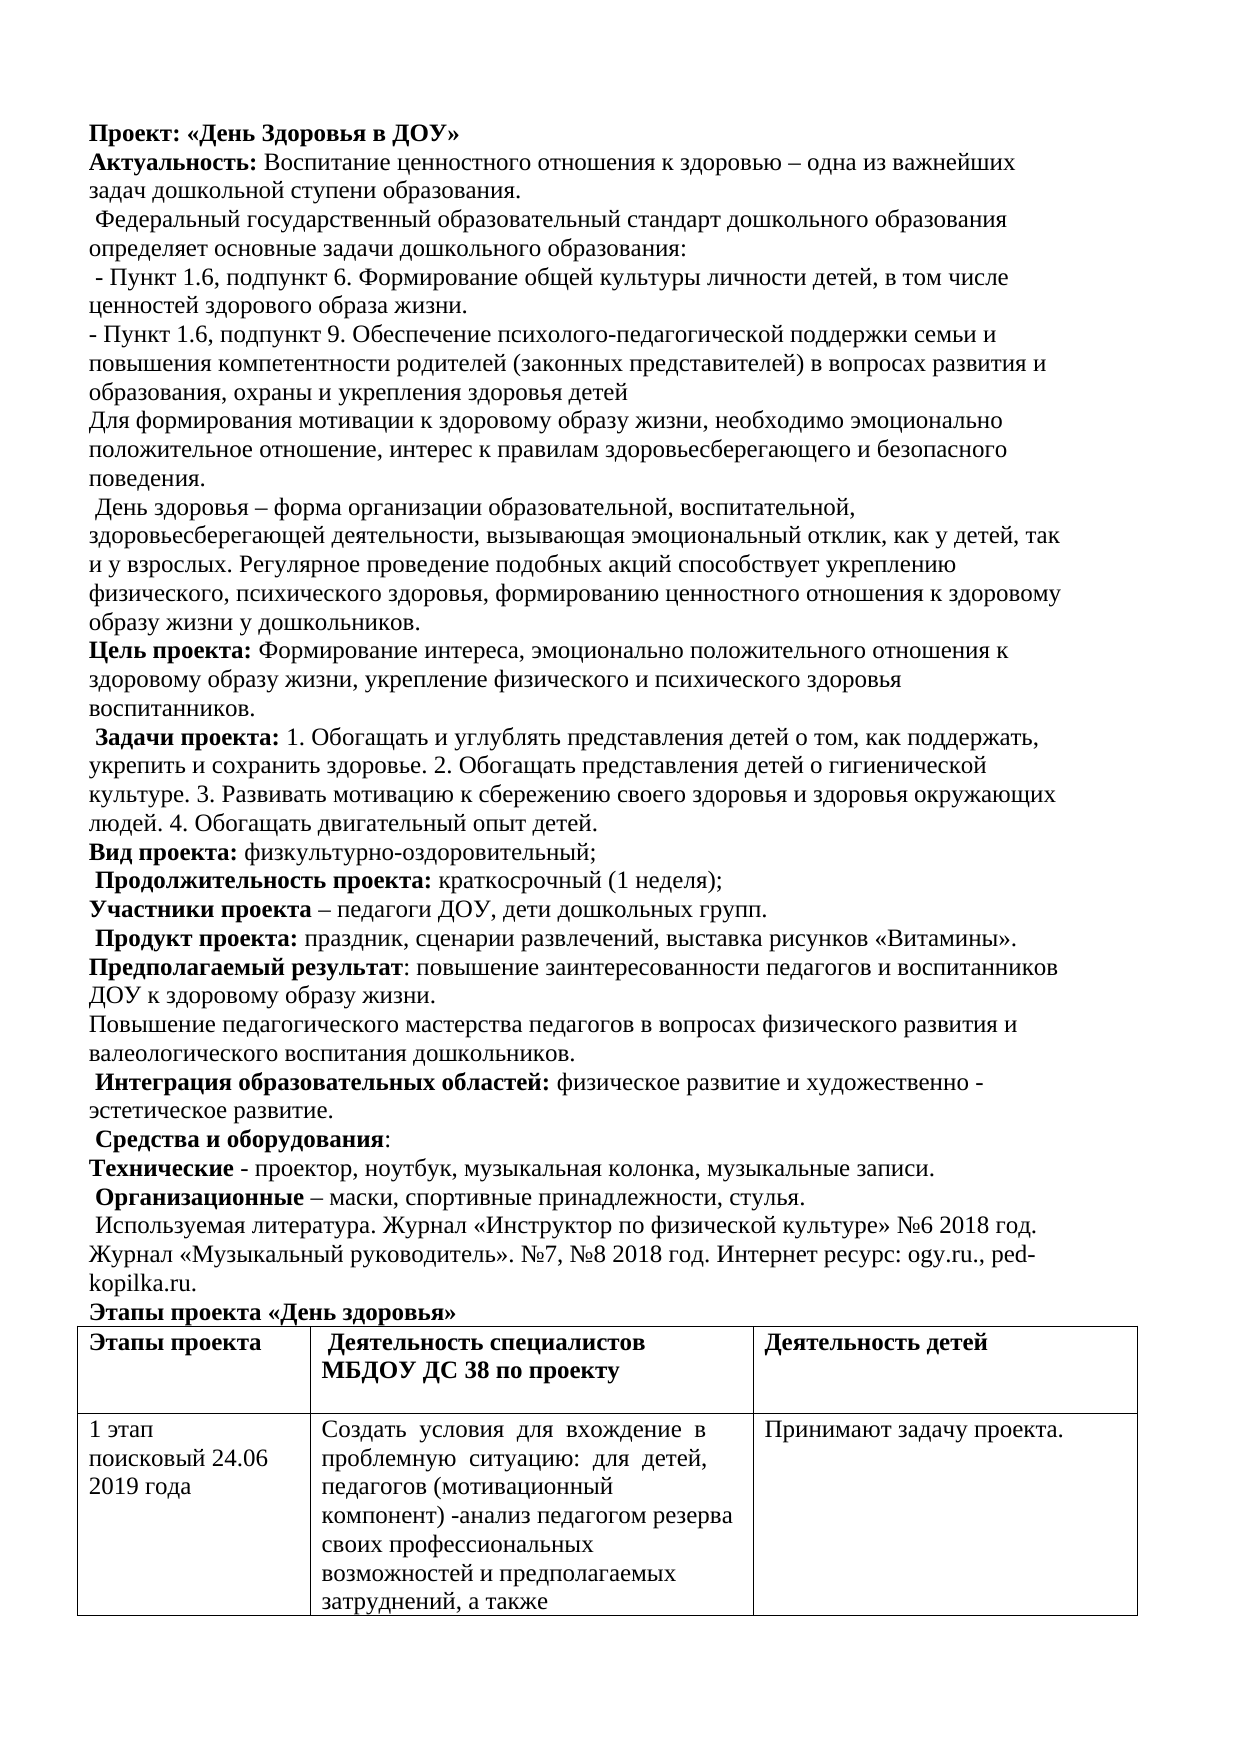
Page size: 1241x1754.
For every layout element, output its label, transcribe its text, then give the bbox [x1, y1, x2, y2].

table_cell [754, 1414, 1137, 1615]
text Интеграция образовательных областей: физическое развитие и художественно - эстетическое развитие. [88, 1067, 1063, 1124]
text Федеральный государственный образовательный стандарт дошкольного образования определяет основные задачи дошкольного образования: [88, 204, 1063, 262]
text Для формирования мотивации к здоровому образу жизни, необходимо эмоционально положительное отношение, интерес к правилам здоровьесберегающего и безопасного поведения. [88, 406, 1063, 492]
text Повышение педагогического мастерства педагогов в вопросах физического развития и валеологического воспитания дошкольников. [88, 1009, 1063, 1067]
text Продолжительность проекта: краткосрочный (1 неделя); [88, 866, 1063, 894]
text - Пункт 1.6, подпункт 6. Формирование общей культуры личности детей, в том числе ценностей здорового образа жизни. [88, 262, 1063, 319]
text Технические - проектор, ноутбук, музыкальная колонка, музыкальные записи. [88, 1153, 1063, 1182]
text Участники проекта – педагоги ДОУ, дети дошкольных групп. [88, 894, 1063, 923]
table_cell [78, 1414, 310, 1615]
text Этапы проекта «День здоровья» [88, 1297, 1063, 1326]
text Средства и оборудования: [88, 1124, 1063, 1153]
table_header Этапы проекта [78, 1327, 310, 1413]
text Продукт проекта: праздник, сценарии развлечений, выставка рисунков «Витамины». [88, 923, 1063, 952]
table_header Деятельность детей [754, 1327, 1137, 1413]
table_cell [311, 1414, 753, 1615]
text Организационные – маски, спортивные принадлежности, стулья. [88, 1182, 1063, 1211]
table_header Деятельность специалистов МБДОУ ДС 38 по проекту [311, 1327, 753, 1413]
text - Пункт 1.6, подпункт 9. Обеспечение психолого-педагогической поддержки семьи и повышения компетентности родителей (законных представителей) в вопросах развития и образования, охраны и укрепления здоровья детей [88, 319, 1063, 406]
text Предполагаемый результат: повышение заинтересованности педагогов и воспитанников ДОУ к здоровому образу жизни. [88, 952, 1063, 1009]
text Вид проекта: физкультурно-оздоровительный; [88, 837, 1063, 866]
text Цель проекта: Формирование интереса, эмоционально положительного отношения к здоровому образу жизни, укрепление физического и психического здоровья воспитанников. [88, 636, 1063, 722]
text Проект: «День Здоровья в ДОУ» [88, 118, 1063, 147]
text Используемая литература. Журнал «Инструктор по физической культуре» №6 2018 год. Журнал «Музыкальный руководитель». №7, №8 2018 год. Интернет ресурс: ogy.ru., ped-kopilka.ru. [88, 1211, 1063, 1297]
text День здоровья – форма организации образовательной, воспитательной, здоровьесберегающей деятельности, вызывающая эмоциональный отклик, как у детей, так и у взрослых. Регулярное проведение подобных акций способствует укреплению физического, психического здоровья, формированию ценностного отношения к здоровому образу жизни у дошкольников. [88, 492, 1063, 636]
text Актуальность: Воспитание ценностного отношения к здоровью – одна из важнейших задач дошкольной ступени образования. [88, 147, 1063, 204]
text Задачи проекта: 1. Обогащать и углублять представления детей о том, как поддержать, укрепить и сохранить здоровье. 2. Обогащать представления детей о гигиенической культуре. 3. Развивать мотивацию к сбережению своего здоровья и здоровья окружающих людей. 4. Обогащать двигательный опыт детей. [88, 722, 1063, 837]
